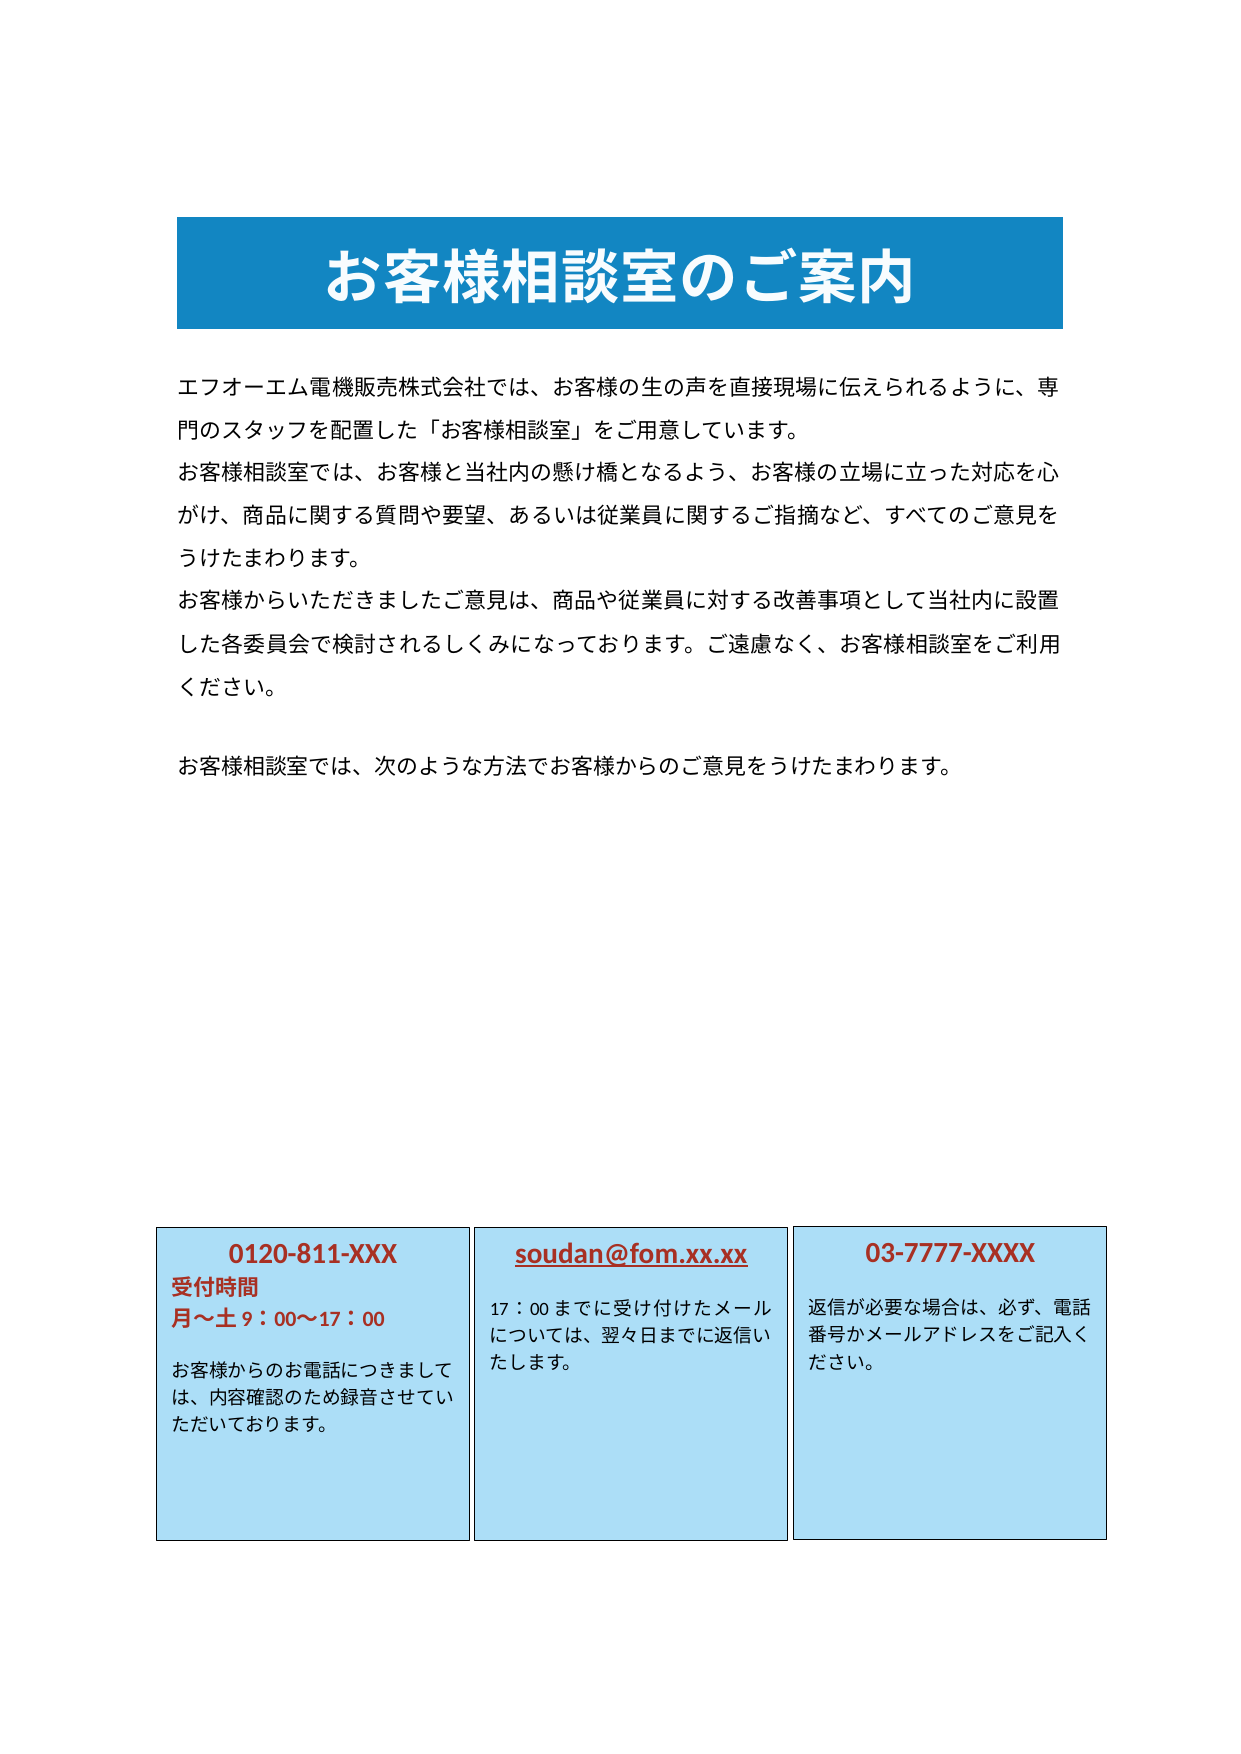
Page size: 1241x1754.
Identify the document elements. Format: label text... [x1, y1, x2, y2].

text お客様からいただきましたご意見は、商品や従業員に対する改善事項として当社内に設置した各委員会で検討されるしくみになっております。ご遠慮なく、お客様相談室をご利用ください。 [177, 581, 1063, 704]
text お客様相談室では、次のような方法でお客様からのご意見をうけたまわります。 [177, 746, 1063, 784]
text お客様相談室では、お客様と当社内の懸け橋となるよう、お客様の立場に立った対応を心がけ、商品に関する質問や要望、あるいは従業員に関するご指摘など、すべてのご意見をうけたまわります。 [177, 452, 1063, 576]
text エフオーエム電機販売株式会社では、お客様の生の声を直接現場に伝えられるように、専門のスタッフを配置した「お客様相談室」をご用意しています。 [177, 367, 1063, 447]
text お客様相談室のご案内 [177, 217, 1063, 329]
